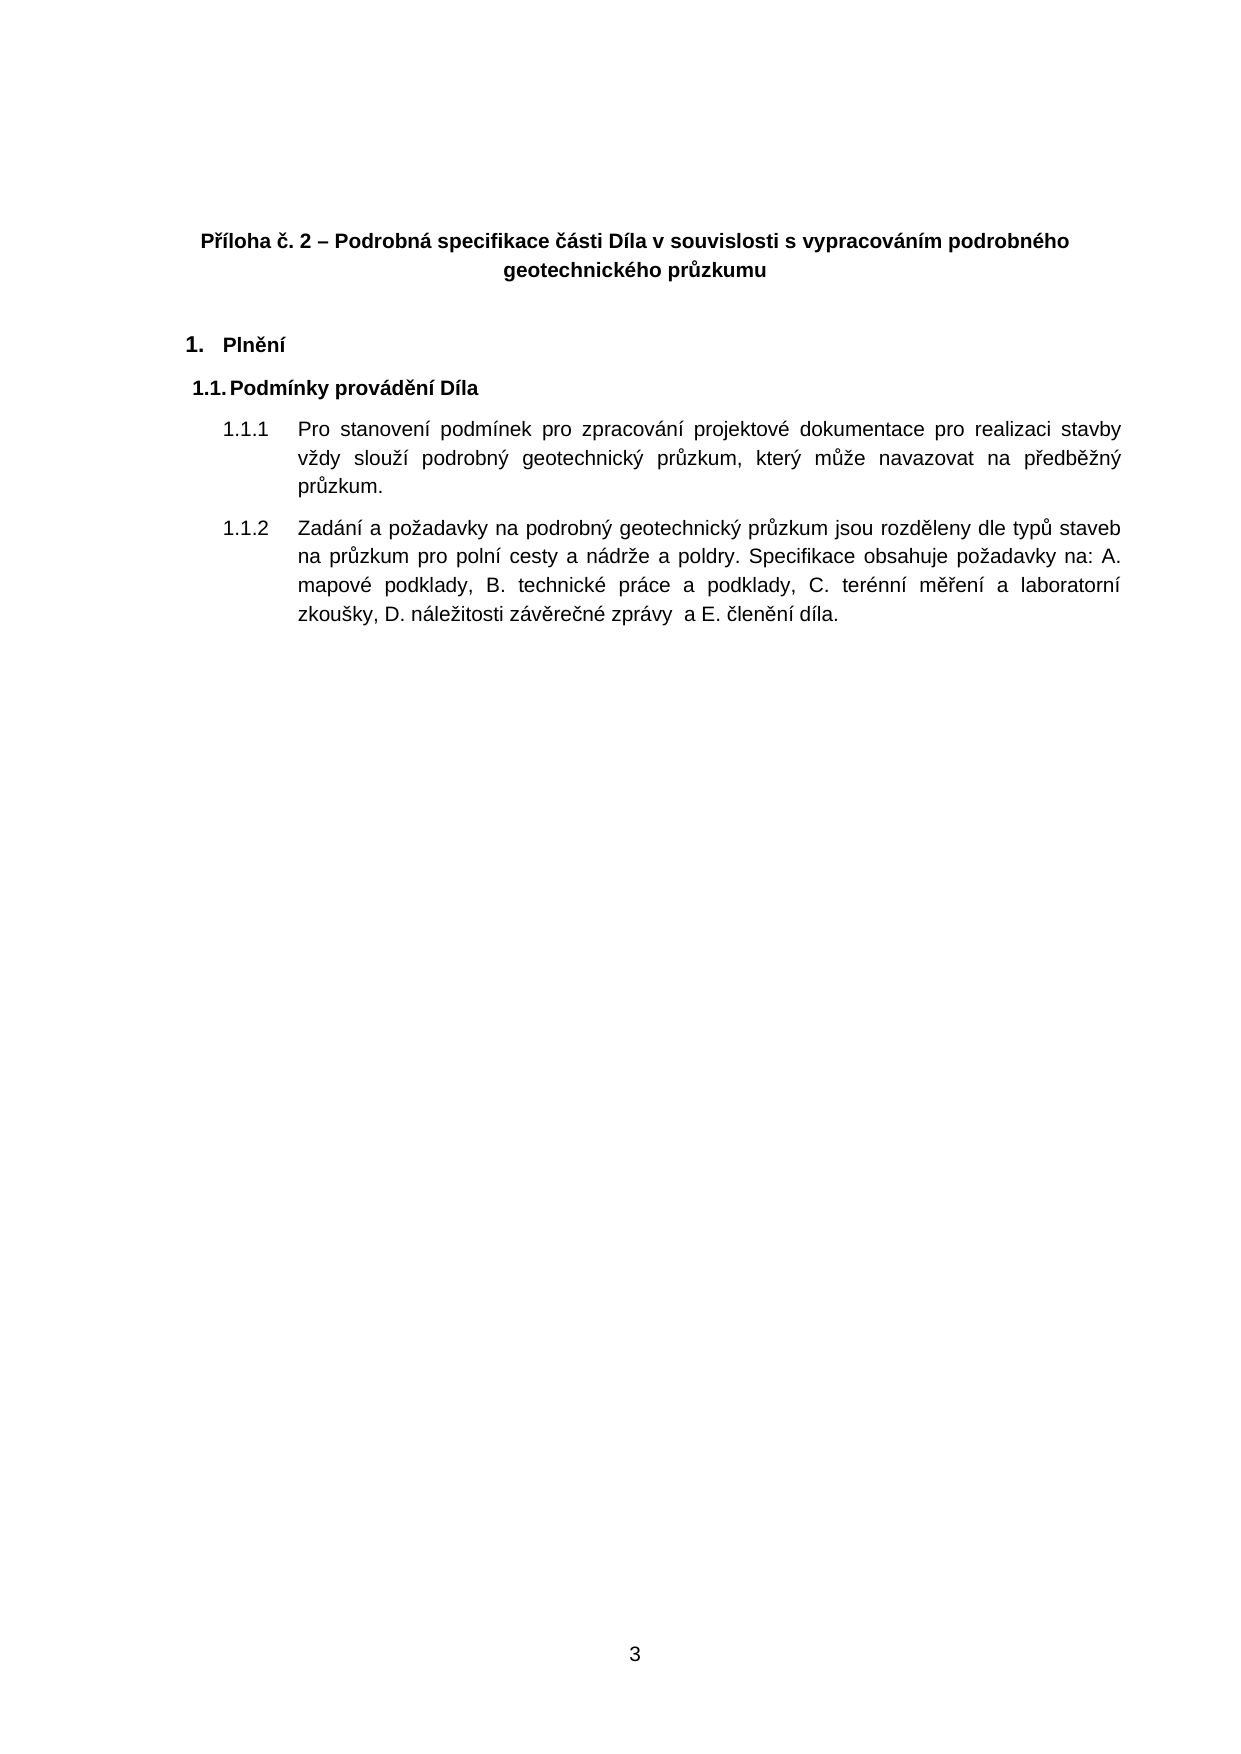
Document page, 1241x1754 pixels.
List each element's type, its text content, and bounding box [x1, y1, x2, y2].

list Plnění [185, 331, 1122, 358]
list Zadání a požadavky na podrobný geotechnický průzkum jsou rozděleny dle typů staveb na průzkum pro polní cesty a nádrže a poldry. Specifikace obsahuje požadavky na: A. mapové podklady, B. technické práce a podklady, C. terénní měření a laboratorní zkoušky, D. náležitosti závěrečné zprávy a E. členění díla. [223, 516, 1122, 626]
list Podmínky provádění Díla [192, 376, 1122, 399]
list Pro stanovení podmínek pro zpracování projektové dokumentace pro realizaci stavby vždy slouží podrobný geotechnický průzkum, který může navazovat na předběžný průzkum. [223, 417, 1122, 498]
subtitle Příloha č. 2 – Podrobná specifikace části Díla v souvislosti s vypracováním podrobného geotechnického průzkumu [148, 225, 1122, 283]
